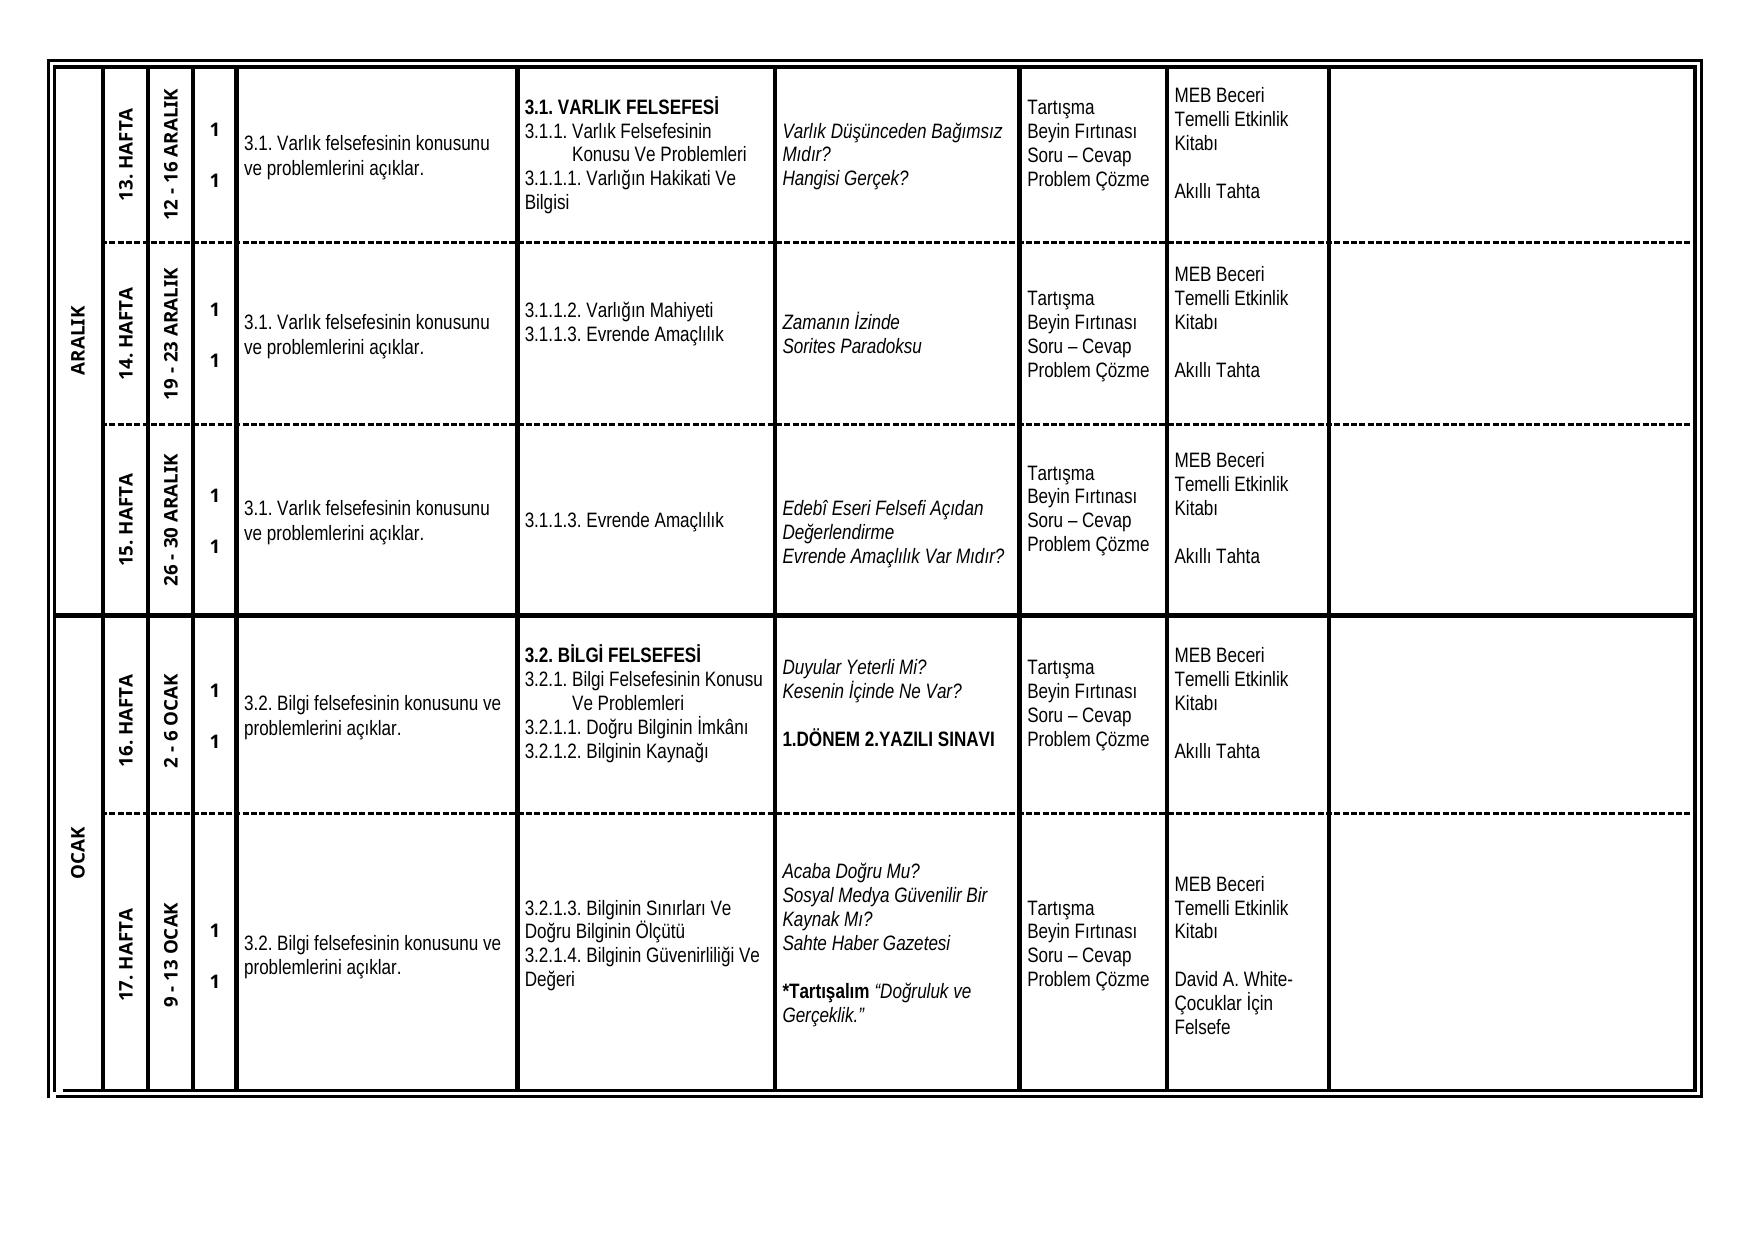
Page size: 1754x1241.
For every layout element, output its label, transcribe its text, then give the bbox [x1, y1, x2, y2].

table_cell MEB Beceri Temelli Etkinlik Kitabı Akıllı Tahta [1169, 69, 1327, 241]
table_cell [1022, 812, 1165, 1089]
table_cell 3.2.1.3. Bilginin Sınırları Ve Doğru Bilginin Ölçütü 3.2.1.4. Bilginin Güvenirliliği Ve Değeri [520, 812, 773, 1089]
table_cell 26 - 30 ARALIK [150, 423, 191, 613]
table_cell 9 - 13 OCAK [150, 812, 191, 1089]
table_cell Zamanın İzinde Sorites Paradoksu [777, 241, 1017, 423]
table_cell Tartışma Beyin Fırtınası Soru – Cevap Problem Çözme [1022, 618, 1165, 812]
table_cell 3.1. Varlık felsefesinin konusunu ve problemlerini açıklar. [239, 423, 515, 613]
table_cell Tartışma Beyin Fırtınası Soru – Cevap Problem Çözme [1022, 423, 1165, 613]
table_cell OCAK [56, 618, 101, 1089]
table_cell 14. HAFTA [105, 241, 146, 423]
table_cell 1 1 [195, 812, 234, 1089]
table_cell ARALIK [52, 62, 103, 613]
table_cell Tartışma Beyin Fırtınası Soru – Cevap Problem Çözme [1022, 69, 1165, 241]
table_cell [1329, 62, 1698, 241]
table_cell [1331, 812, 1693, 1089]
table_cell Acaba Doğru Mu? Sosyal Medya Güvenilir Bir Kaynak Mı? Sahte Haber Gazetesi *Tartışalım “Doğruluk ve Gerçeklik.” [777, 812, 1017, 1089]
table_cell [1331, 423, 1693, 613]
table_cell 19 - 23 ARALIK [150, 241, 191, 423]
table_cell 2 - 6 OCAK [150, 618, 191, 812]
table_cell MEB Beceri Temelli Etkinlik Kitabı Akıllı Tahta [1169, 423, 1327, 613]
table_cell MEB Beceri Temelli Etkinlik Kitabı David A. White-Çocuklar İçin Felsefe [1169, 812, 1327, 1089]
table_cell 16. HAFTA [105, 618, 146, 812]
table_cell Tartışma Beyin Fırtınası Soru – Cevap Problem Çözme [1022, 241, 1165, 423]
table_cell 1 1 [195, 69, 234, 241]
table_cell 17. HAFTA [105, 812, 146, 1089]
table_cell 3.2. Bilgi felsefesinin konusunu ve problemlerini açıklar. [239, 812, 515, 1089]
table_cell 15. HAFTA [105, 423, 146, 613]
table_cell Edebî Eseri Felsefi Açıdan Değerlendirme Evrende Amaçlılık Var Mıdır? [777, 423, 1017, 613]
table_cell MEB Beceri Temelli Etkinlik Kitabı Akıllı Tahta [1169, 618, 1327, 812]
table_cell 3.1. Varlık felsefesinin konusunu ve problemlerini açıklar. [239, 69, 515, 241]
table_cell [1331, 618, 1693, 812]
table_cell 3.1. Varlık felsefesinin konusunu ve problemlerini açıklar. [239, 241, 515, 423]
table_cell Varlık Düşünceden Bağımsız Mıdır? Hangisi Gerçek? [777, 69, 1017, 241]
table_cell 3.1. VARLIK FELSEFESİ 3.1.1. Varlık Felsefesinin Konusu Ve Problemleri 3.1.1.1. Varlığın Hakikati Ve Bilgisi [520, 69, 773, 241]
table_cell 1 1 [195, 241, 234, 423]
table_cell 1 1 [195, 423, 234, 613]
table_cell 3.1.1.3. Evrende Amaçlılık [520, 423, 773, 613]
table_cell 13. HAFTA [105, 69, 146, 241]
table_cell 3.1.1.2. Varlığın Mahiyeti 3.1.1.3. Evrende Amaçlılık [520, 241, 773, 423]
table_cell 12 - 16 ARALIK [150, 69, 191, 241]
table_cell Duyular Yeterli Mi? Kesenin İçinde Ne Var? 1.DÖNEM 2.YAZILI SINAVI [777, 618, 1017, 812]
table_cell MEB Beceri Temelli Etkinlik Kitabı Akıllı Tahta [1169, 241, 1327, 423]
table_cell [1331, 241, 1693, 423]
table_cell 3.2. Bilgi felsefesinin konusunu ve problemlerini açıklar. [239, 618, 515, 812]
table_cell 3.2. BİLGİ FELSEFESİ 3.2.1. Bilgi Felsefesinin Konusu Ve Problemleri 3.2.1.1. Doğru Bilginin İmkânı 3.2.1.2. Bilginin Kaynağı [520, 618, 773, 812]
table_cell 1 1 [195, 618, 234, 812]
